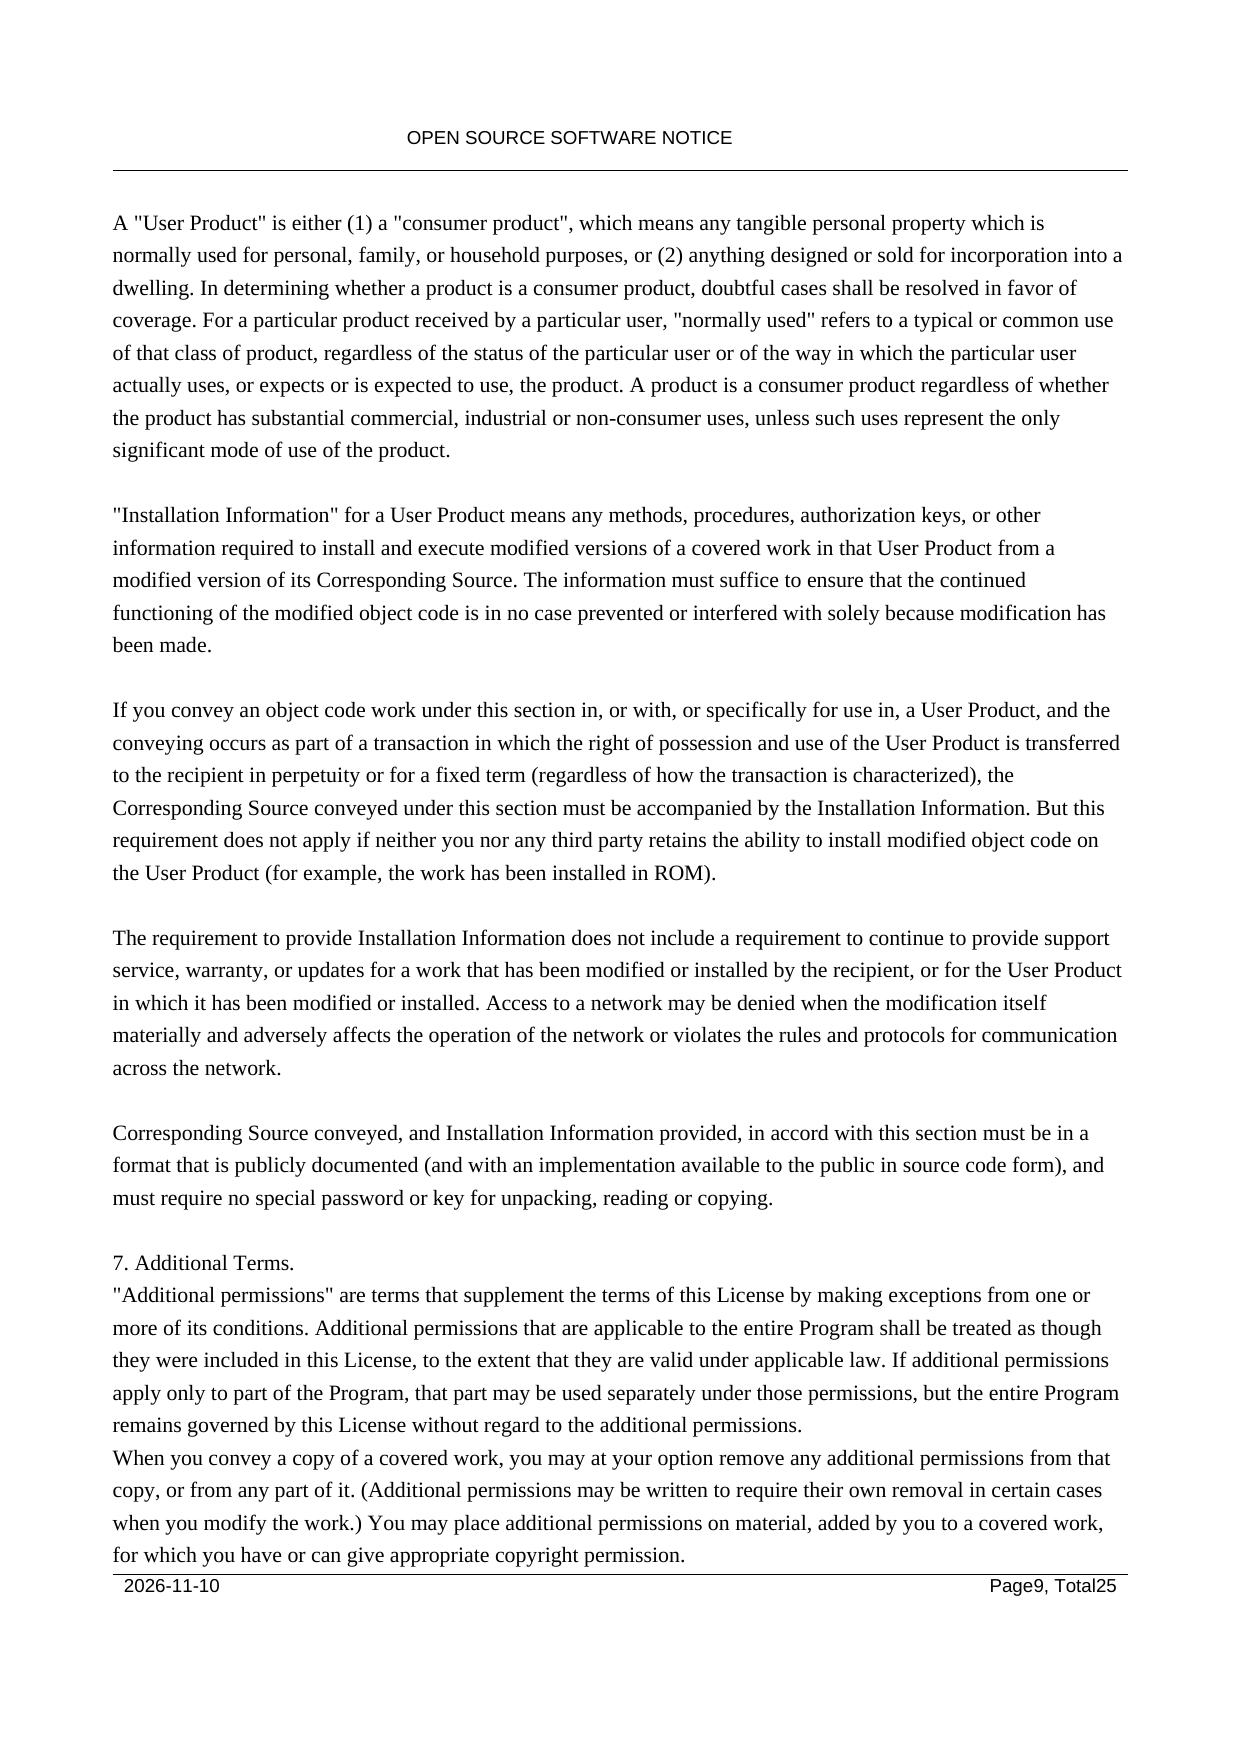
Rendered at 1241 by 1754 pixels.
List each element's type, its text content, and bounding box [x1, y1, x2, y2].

text When you convey a copy of a covered work, you may at your option remove any additional permissions from that copy, or from any part of it. (Additional permissions may be written to require their own removal in certain cases when you modify the work.) You may place additional permissions on material, added by you to a covered work, for which you have or can give appropriate copyright permission. [112, 1441, 1128, 1571]
text The requirement to provide Installation Information does not include a requirement to continue to provide support service, warranty, or updates for a work that has been modified or installed by the recipient, or for the User Product in which it has been modified or installed. Access to a network may be denied when the modification itself materially and adversely affects the operation of the network or violates the rules and protocols for communication across the network. [112, 921, 1128, 1084]
text Corresponding Source conveyed, and Installation Information provided, in accord with this section must be in a format that is publicly documented (and with an implementation available to the public in source code form), and must require no special password or key for unpacking, reading or copying. [112, 1116, 1128, 1214]
text If you convey an object code work under this section in, or with, or specifically for use in, a User Product, and the conveying occurs as part of a transaction in which the right of possession and use of the User Product is transferred to the recipient in perpetuity or for a fixed term (regardless of how the transaction is characterized), the Corresponding Source conveyed under this section must be accompanied by the Installation Information. But this requirement does not apply if neither you nor any third party retains the ability to install modified object code on the User Product (for example, the work has been installed in ROM). [112, 694, 1128, 889]
text "Additional permissions" are terms that supplement the terms of this License by making exceptions from one or more of its conditions. Additional permissions that are applicable to the entire Program shall be treated as though they were included in this License, to the extent that they are valid under applicable law. If additional permissions apply only to part of the Program, that part may be used separately under those permissions, but the entire Program remains governed by this License without regard to the additional permissions. [112, 1279, 1128, 1441]
text A "User Product" is either (1) a "consumer product", which means any tangible personal property which is normally used for personal, family, or household purposes, or (2) anything designed or sold for incorporation into a dwelling. In determining whether a product is a consumer product, doubtful cases shall be resolved in favor of coverage. For a particular product received by a particular user, "normally used" refers to a typical or common use of that class of product, regardless of the status of the particular user or of the way in which the particular user actually uses, or expects or is expected to use, the product. A product is a consumer product regardless of whether the product has substantial commercial, industrial or non-consumer uses, unless such uses represent the only significant mode of use of the product. [112, 206, 1128, 466]
text "Installation Information" for a User Product means any methods, procedures, authorization keys, or other information required to install and execute modified versions of a covered work in that User Product from a modified version of its Corresponding Source. The information must suffice to ensure that the continued functioning of the modified object code is in no case prevented or interfered with solely because modification has been made. [112, 499, 1128, 661]
text 7. Additional Terms. [112, 1246, 1128, 1279]
